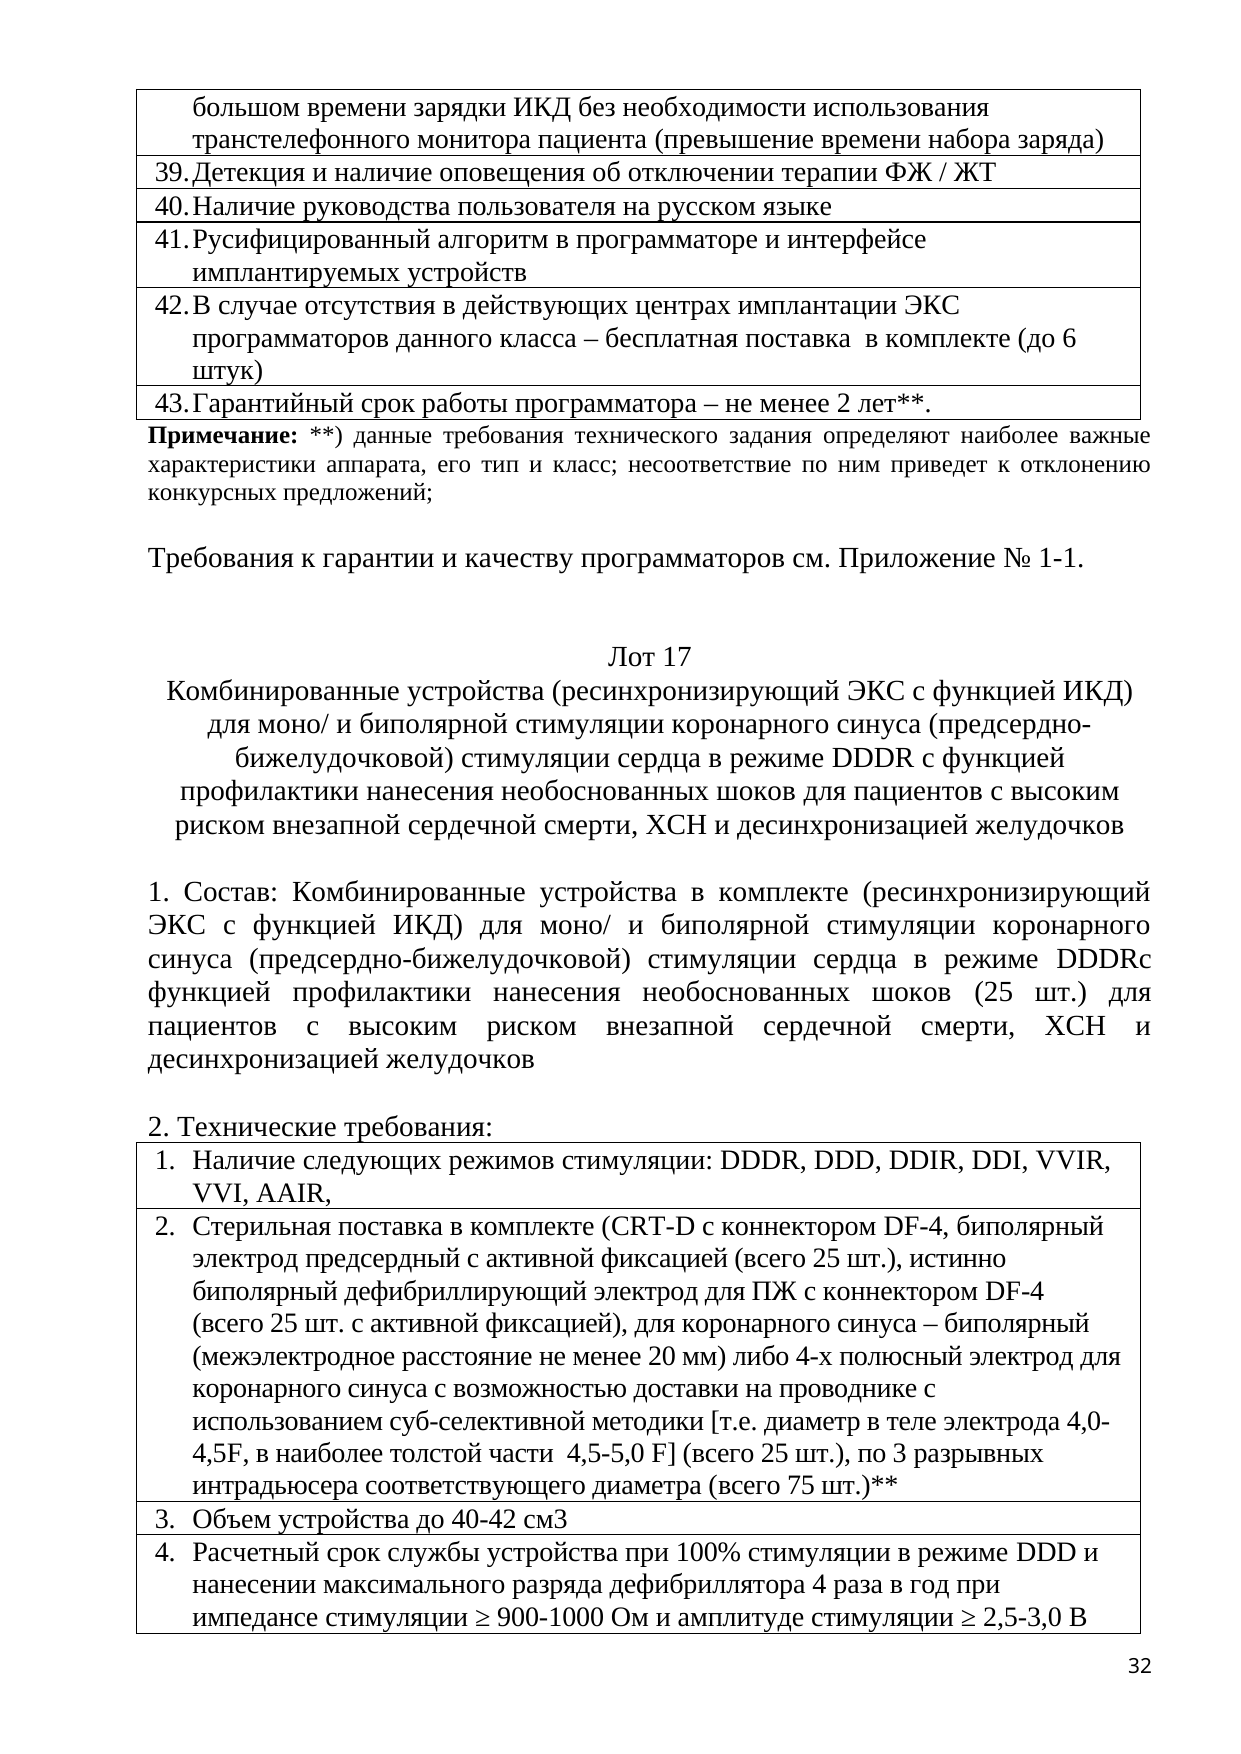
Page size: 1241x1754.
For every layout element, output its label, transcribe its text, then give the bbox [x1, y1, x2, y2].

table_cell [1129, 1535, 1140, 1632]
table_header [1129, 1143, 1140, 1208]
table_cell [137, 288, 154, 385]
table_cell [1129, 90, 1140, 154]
table_cell Наличие руководства пользователя на русском языке [137, 189, 1140, 221]
table_cell Детекция и наличие оповещения об отключении терапии ФЖ / ЖТ [137, 156, 1140, 188]
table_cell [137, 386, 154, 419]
text 1. Состав: Комбинированные устройства в комплекте (ресинхронизирующий ЭКС с функцией ИКД) для моно/ и биполярной стимуляции коронарного синуса (предсердно-бижелудочковой) стимуляции сердца в режиме DDDRс функцией профилактики нанесения необоснованных шоков (25 шт.) для пациентов с высоким риском внезапной сердечной смерти, ХСН и десинхронизацией желудочков [148, 874, 1152, 1075]
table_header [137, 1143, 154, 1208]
text Лот 17 [148, 639, 1152, 673]
text Требования к гарантии и качеству программаторов см. Приложение № 1-1. [148, 540, 1152, 573]
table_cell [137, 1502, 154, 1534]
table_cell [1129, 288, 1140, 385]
table_cell Русифицированный алгоритм в программаторе и интерфейсе имплантируемых устройств [137, 223, 1140, 287]
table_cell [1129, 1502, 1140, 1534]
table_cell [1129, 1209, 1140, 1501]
text Комбинированные устройства (ресинхронизирующий ЭКС с функцией ИКД) для моно/ и биполярной стимуляции коронарного синуса (предсердно-бижелудочковой) стимуляции сердца в режиме DDDR с функцией профилактики нанесения необоснованных шоков для пациентов с высоким риском внезапной сердечной смерти, ХСН и десинхронизацией желудочков [148, 673, 1152, 840]
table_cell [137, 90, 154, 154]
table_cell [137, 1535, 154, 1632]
text Примечание: **) данные требования технического задания определяют наиболее важные характеристики аппарата, его тип и класс; несоответствие по ним приведет к отклонению конкурсных предложений; [148, 420, 1152, 506]
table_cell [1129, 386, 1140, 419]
text 2. Технические требования: [148, 1109, 1152, 1142]
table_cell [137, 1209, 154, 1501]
